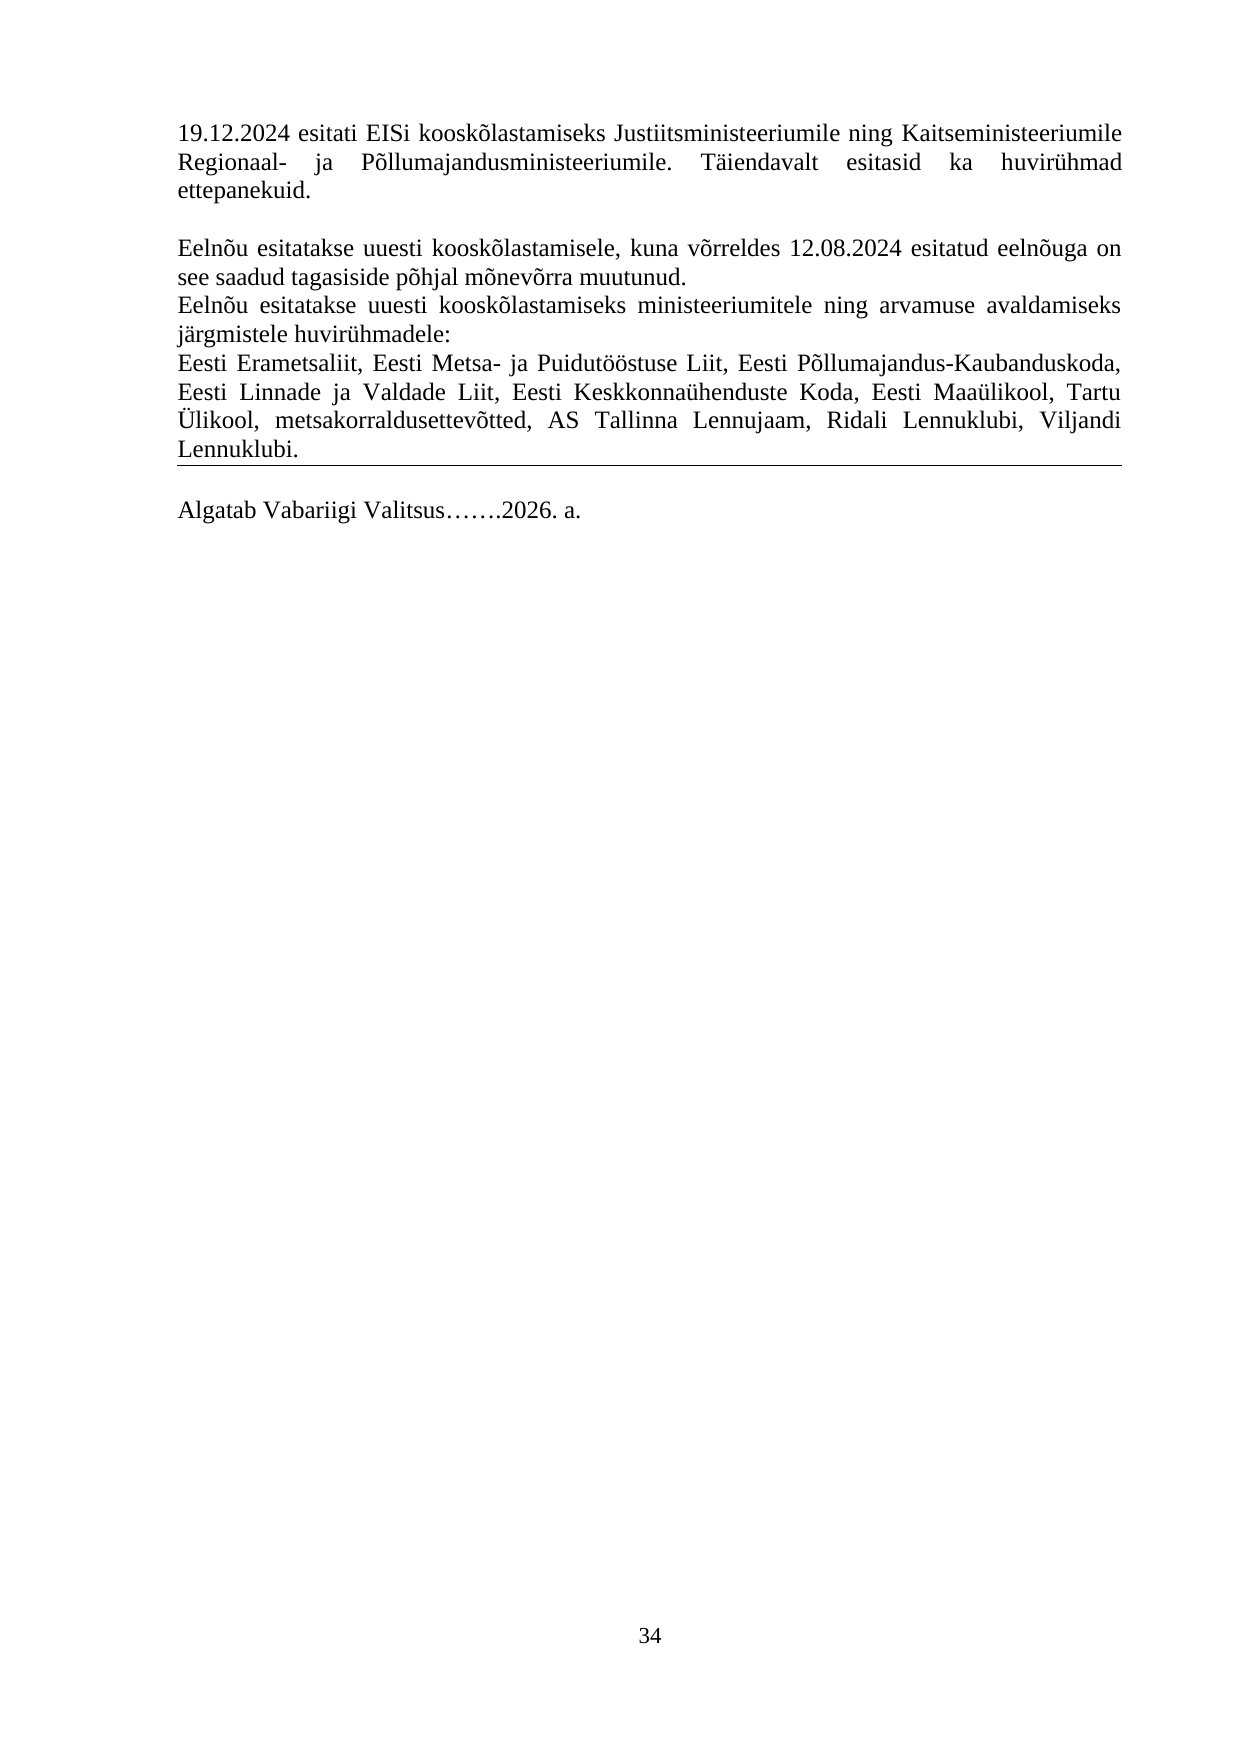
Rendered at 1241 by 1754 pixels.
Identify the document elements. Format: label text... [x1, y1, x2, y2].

text Eelnõu esitatakse uuesti kooskõlastamisele, kuna võrreldes 12.08.2024 esitatud eelnõuga on see saadud tagasiside põhjal mõnevõrra muutunud. [177, 233, 1122, 291]
text 19.12.2024 esitati EISi kooskõlastamiseks Justiitsministeeriumile ning Kaitseministeeriumile Regionaal- ja Põllumajandusministeeriumile. Täiendavalt esitasid ka huvirühmad ettepanekuid. [177, 118, 1122, 204]
text Eelnõu esitatakse uuesti kooskõlastamiseks ministeeriumitele ning arvamuse avaldamiseks järgmistele huvirühmadele: [177, 291, 1122, 348]
text Algatab Vabariigi Valitsus…….2026. a. [177, 495, 1122, 524]
text Eesti Erametsaliit, Eesti Metsa- ja Puidutööstuse Liit, Eesti Põllumajandus-Kaubanduskoda, Eesti Linnade ja Valdade Liit, Eesti Keskkonnaühenduste Koda, Eesti Maaülikool, Tartu Ülikool, metsakorraldusettevõtted, AS Tallinna Lennujaam, Ridali Lennuklubi, Viljandi Lennuklubi. [177, 348, 1122, 465]
